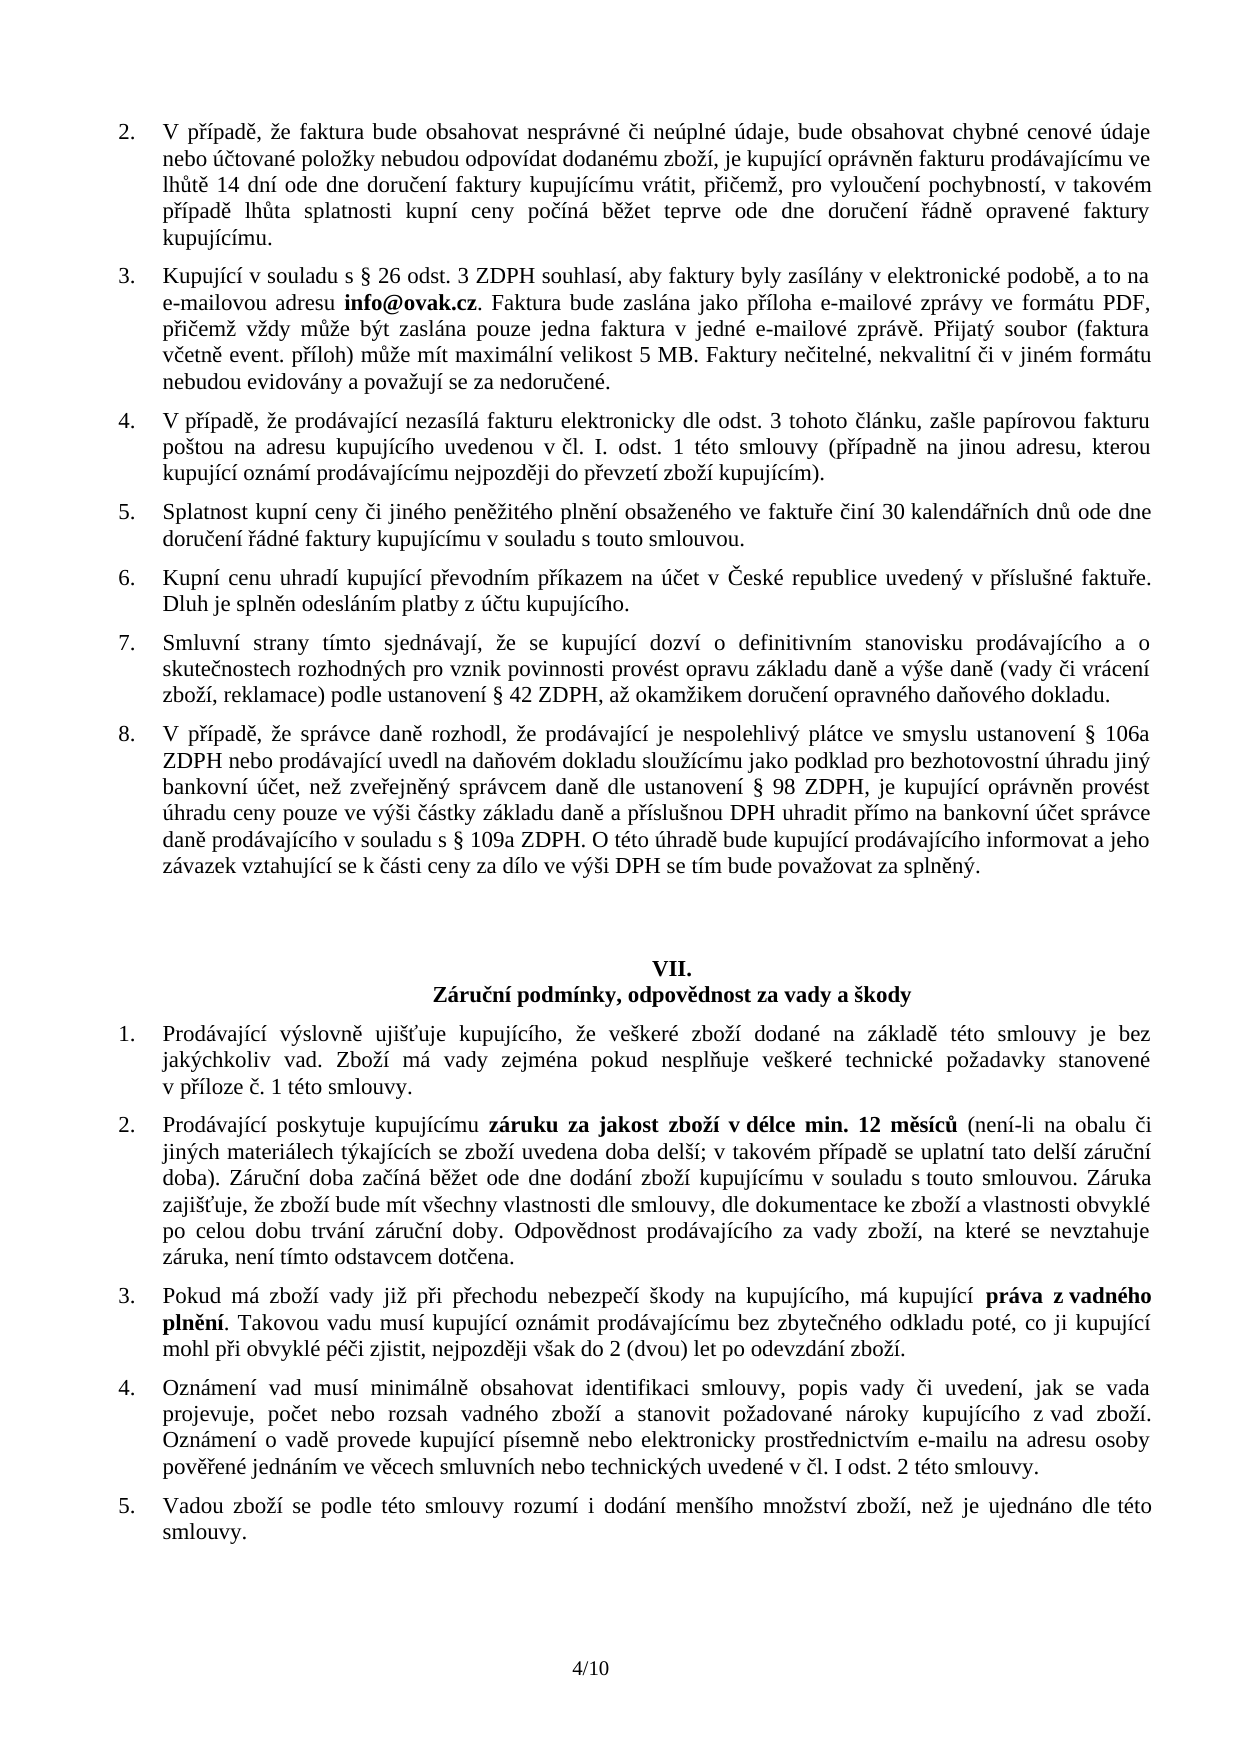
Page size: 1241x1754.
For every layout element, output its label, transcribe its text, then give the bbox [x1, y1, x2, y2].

text VII. [192, 955, 1152, 981]
list Kupní cenu uhradí kupující převodním příkazem na účet v České republice uvedený v příslušné faktuře. Dluh je splněn odesláním platby z účtu kupujícího. [118, 563, 1152, 616]
list Prodávající výslovně ujišťuje kupujícího, že veškeré zboží dodané na základě této smlouvy je bez jakýchkoliv vad. Zboží má vady zejména pokud nesplňuje veškeré technické požadavky stanovené v příloze č. 1 této smlouvy. [118, 1020, 1152, 1099]
list Vadou zboží se podle této smlouvy rozumí i dodání menšího množství zboží, než je ujednáno dle této smlouvy. [118, 1492, 1152, 1544]
list Kupující v souladu s § 26 odst. 3 ZDPH souhlasí, aby faktury byly zasílány v elektronické podobě, a to na e-mailovou adresu info@ovak.cz. Faktura bude zaslána jako příloha e-mailové zprávy ve formátu PDF, přičemž vždy může být zaslána pouze jedna faktura v jedné e-mailové zprávě. Přijatý soubor (faktura včetně event. příloh) může mít maximální velikost 5 MB. Faktury nečitelné, nekvalitní či v jiném formátu nebudou evidovány a považují se za nedoručené. [118, 262, 1152, 394]
list V případě, že prodávající nezasílá fakturu elektronicky dle odst. 3 tohoto článku, zašle papírovou fakturu poštou na adresu kupujícího uvedenou v čl. I. odst. 1 této smlouvy (případně na jinou adresu, kterou kupující oznámí prodávajícímu nejpozději do převzetí zboží kupujícím). [118, 407, 1152, 486]
list V případě, že správce daně rozhodl, že prodávající je nespolehlivý plátce ve smyslu ustanovení § 106a ZDPH nebo prodávající uvedl na daňovém dokladu sloužícímu jako podklad pro bezhotovostní úhradu jiný bankovní účet, než zveřejněný správcem daně dle ustanovení § 98 ZDPH, je kupující oprávněn provést úhradu ceny pouze ve výši částky základu daně a příslušnou DPH uhradit přímo na bankovní účet správce daně prodávajícího v souladu s § 109a ZDPH. O této úhradě bude kupující prodávajícího informovat a jeho závazek vztahující se k části ceny za dílo ve výši DPH se tím bude považovat za splněný. [118, 720, 1152, 878]
list Smluvní strany tímto sjednávají, že se kupující dozví o definitivním stanovisku prodávajícího a o skutečnostech rozhodných pro vznik povinnosti provést opravu základu daně a výše daně (vady či vrácení zboží, reklamace) podle ustanovení § 42 ZDPH, až okamžikem doručení opravného daňového dokladu. [118, 629, 1152, 708]
list Oznámení vad musí minimálně obsahovat identifikaci smlouvy, popis vady či uvedení, jak se vada projevuje, počet nebo rozsah vadného zboží a stanovit požadované nároky kupujícího z vad zboží. Oznámení o vadě provede kupující písemně nebo elektronicky prostřednictvím e-mailu na adresu osoby pověřené jednáním ve věcech smluvních nebo technických uvedené v čl. I odst. 2 této smlouvy. [118, 1374, 1152, 1479]
list Pokud má zboží vady již při přechodu nebezpečí škody na kupujícího, má kupující práva z vadného plnění. Takovou vadu musí kupující oznámit prodávajícímu bez zbytečného odkladu poté, co ji kupující mohl při obvyklé péči zjistit, nejpozději však do 2 (dvou) let po odevzdání zboží. [118, 1282, 1152, 1361]
list Splatnost kupní ceny či jiného peněžitého plnění obsaženého ve faktuře činí 30 kalendářních dnů ode dne doručení řádné faktury kupujícímu v souladu s touto smlouvou. [118, 498, 1152, 551]
subtitle Záruční podmínky, odpovědnost za vady a škody [192, 981, 1152, 1007]
list V případě, že faktura bude obsahovat nesprávné či neúplné údaje, bude obsahovat chybné cenové údaje nebo účtované položky nebudou odpovídat dodanému zboží, je kupující oprávněn fakturu prodávajícímu ve lhůtě 14 dní ode dne doručení faktury kupujícímu vrátit, přičemž, pro vyloučení pochybností, v takovém případě lhůta splatnosti kupní ceny počíná běžet teprve ode dne doručení řádně opravené faktury kupujícímu. [118, 118, 1152, 250]
list Prodávající poskytuje kupujícímu záruku za jakost zboží v délce min. 12 měsíců (není-li na obalu či jiných materiálech týkajících se zboží uvedena doba delší; v takovém případě se uplatní tato delší záruční doba). Záruční doba začíná běžet ode dne dodání zboží kupujícímu v souladu s touto smlouvou. Záruka zajišťuje, že zboží bude mít všechny vlastnosti dle smlouvy, dle dokumentace ke zboží a vlastnosti obvyklé po celou dobu trvání záruční doby. Odpovědnost prodávajícího za vady zboží, na které se nevztahuje záruka, není tímto odstavcem dotčena. [118, 1112, 1152, 1270]
